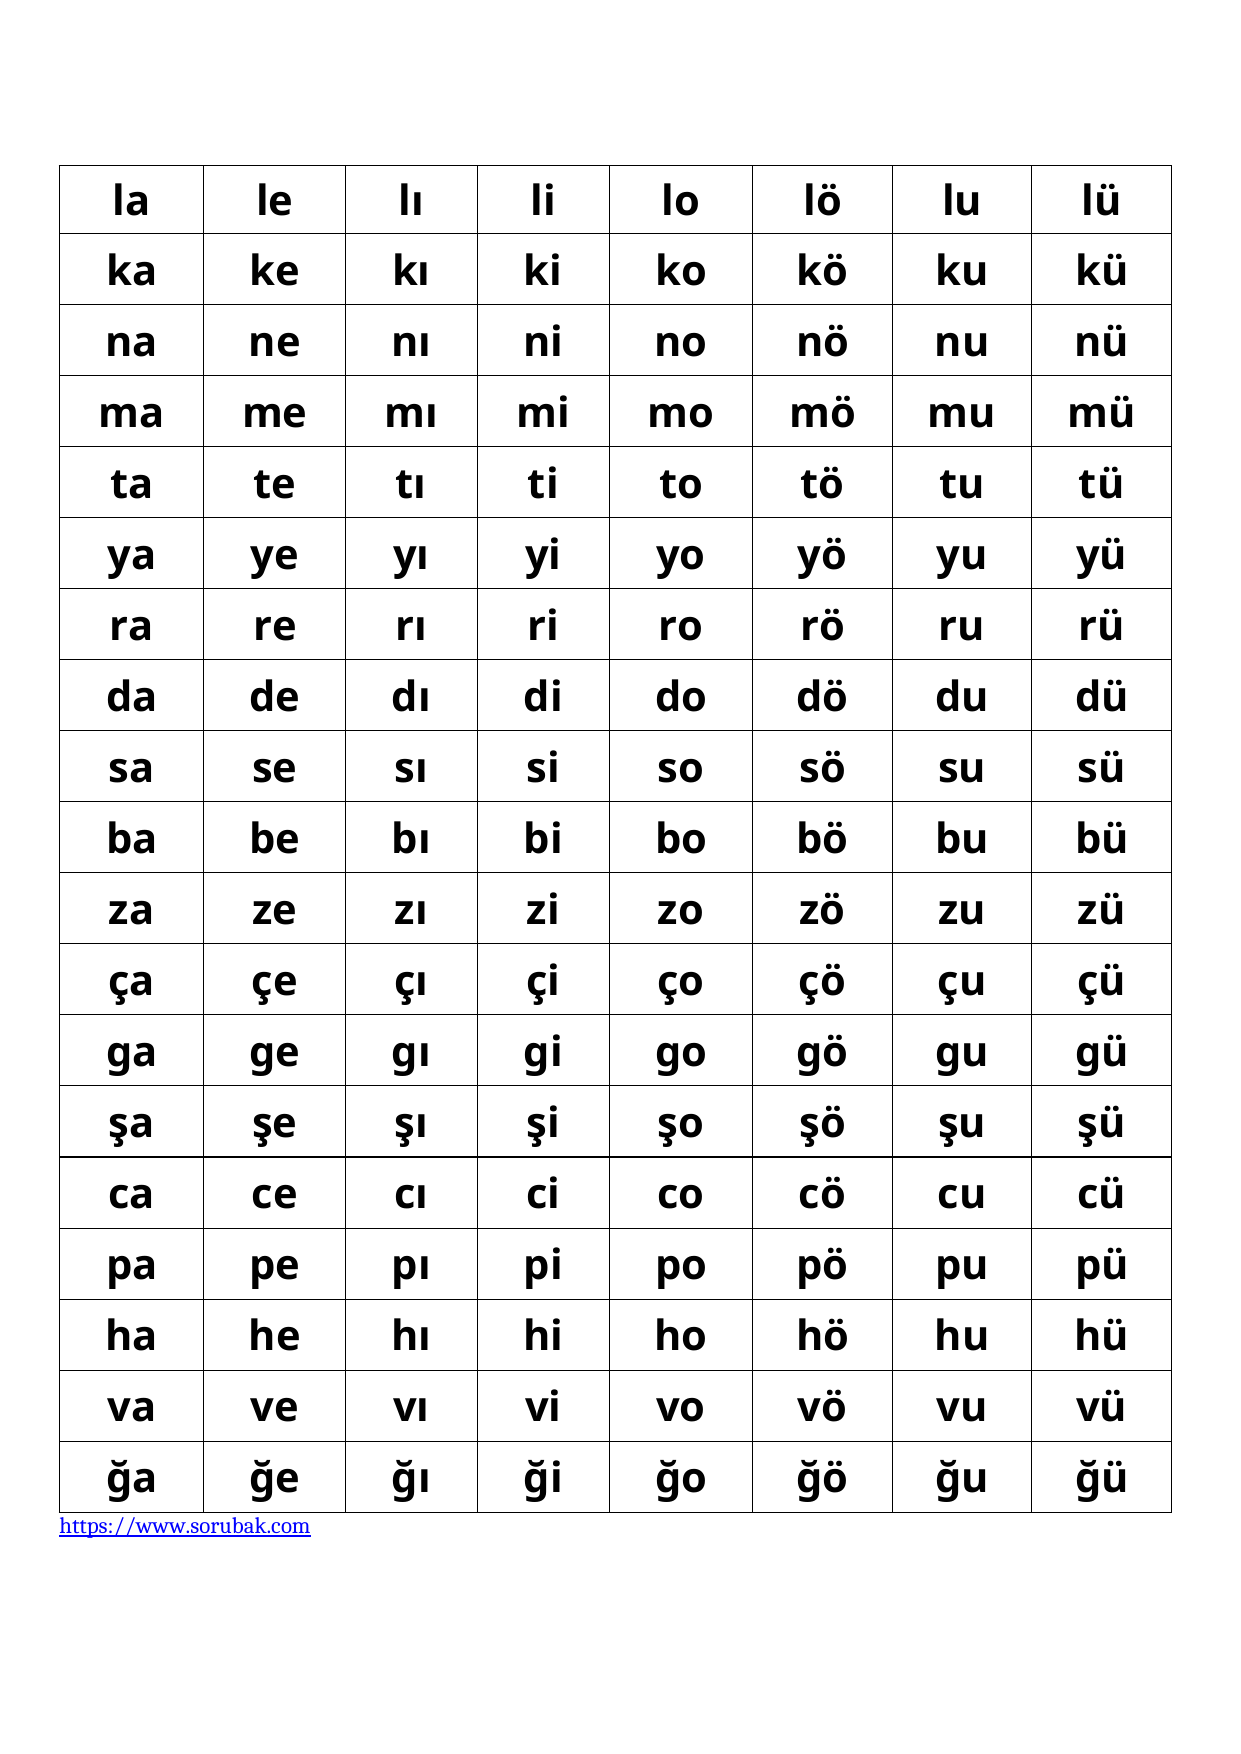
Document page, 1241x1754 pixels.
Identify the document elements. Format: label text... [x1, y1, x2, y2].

table_cell pü [1032, 1229, 1171, 1298]
table_cell nö [753, 305, 892, 375]
table_cell ca [60, 1158, 203, 1227]
table_cell kı [346, 234, 477, 304]
table_cell ba [60, 802, 203, 872]
table_cell ho [610, 1300, 752, 1369]
table_cell sı [346, 731, 477, 801]
table_cell yı [346, 518, 477, 588]
table_cell pi [478, 1229, 609, 1298]
table_cell bu [893, 802, 1031, 872]
table_cell çu [893, 944, 1031, 1014]
table_cell va [60, 1371, 203, 1441]
table_cell çe [204, 944, 345, 1014]
table_cell ti [478, 447, 609, 517]
table_cell şü [1032, 1086, 1171, 1156]
table_cell yü [1032, 518, 1171, 588]
table_cell na [60, 305, 203, 375]
table_cell to [610, 447, 752, 517]
table_cell gı [346, 1015, 477, 1085]
table_cell ya [60, 518, 203, 588]
table_cell sö [753, 731, 892, 801]
table_cell ko [610, 234, 752, 304]
table_cell pa [60, 1229, 203, 1298]
table_cell ğö [753, 1442, 892, 1512]
table_cell di [478, 660, 609, 730]
table_cell be [204, 802, 345, 872]
table_cell şe [204, 1086, 345, 1156]
table_cell ğa [60, 1442, 203, 1512]
table_cell dı [346, 660, 477, 730]
table_cell ça [60, 944, 203, 1014]
table_cell si [478, 731, 609, 801]
table_cell mu [893, 376, 1031, 446]
table_cell zı [346, 873, 477, 943]
table_cell cü [1032, 1158, 1171, 1227]
table_cell po [610, 1229, 752, 1298]
table_cell no [610, 305, 752, 375]
table_cell bü [1032, 802, 1171, 872]
table_cell ku [893, 234, 1031, 304]
table_cell yö [753, 518, 892, 588]
table_cell ğü [1032, 1442, 1171, 1512]
table_cell vu [893, 1371, 1031, 1441]
table_cell mü [1032, 376, 1171, 446]
table_cell ra [60, 589, 203, 659]
table_cell du [893, 660, 1031, 730]
table_header lı [346, 166, 477, 233]
table_cell çi [478, 944, 609, 1014]
table_cell ği [478, 1442, 609, 1512]
table_cell çı [346, 944, 477, 1014]
table_header lo [610, 166, 752, 233]
table_cell sü [1032, 731, 1171, 801]
table_cell ğe [204, 1442, 345, 1512]
table_cell so [610, 731, 752, 801]
table_cell zö [753, 873, 892, 943]
table_cell tı [346, 447, 477, 517]
table_cell yo [610, 518, 752, 588]
table_cell ne [204, 305, 345, 375]
table_header lü [1032, 166, 1171, 233]
table_cell gu [893, 1015, 1031, 1085]
table_cell dü [1032, 660, 1171, 730]
table_cell ge [204, 1015, 345, 1085]
text https://www.sorubak.com [59, 1513, 1196, 1539]
table_cell pe [204, 1229, 345, 1298]
table_cell şa [60, 1086, 203, 1156]
table_cell sa [60, 731, 203, 801]
table_cell zu [893, 873, 1031, 943]
table_cell ri [478, 589, 609, 659]
table_cell şö [753, 1086, 892, 1156]
table_cell ru [893, 589, 1031, 659]
table_cell cı [346, 1158, 477, 1227]
table_cell nü [1032, 305, 1171, 375]
table_cell kö [753, 234, 892, 304]
table_cell yu [893, 518, 1031, 588]
table_cell yi [478, 518, 609, 588]
table_cell cu [893, 1158, 1031, 1227]
table_cell ma [60, 376, 203, 446]
table_cell şo [610, 1086, 752, 1156]
table_cell ta [60, 447, 203, 517]
table_cell pı [346, 1229, 477, 1298]
table_cell tu [893, 447, 1031, 517]
table_cell vı [346, 1371, 477, 1441]
table_cell mo [610, 376, 752, 446]
table_cell mı [346, 376, 477, 446]
table_cell su [893, 731, 1031, 801]
table_cell de [204, 660, 345, 730]
table_cell ke [204, 234, 345, 304]
table_cell gö [753, 1015, 892, 1085]
table_cell ço [610, 944, 752, 1014]
table_cell gü [1032, 1015, 1171, 1085]
table_cell gi [478, 1015, 609, 1085]
table_cell bi [478, 802, 609, 872]
table_cell rö [753, 589, 892, 659]
table_cell ve [204, 1371, 345, 1441]
table_cell çü [1032, 944, 1171, 1014]
table_cell nı [346, 305, 477, 375]
table_cell cö [753, 1158, 892, 1227]
table_cell hu [893, 1300, 1031, 1369]
table_cell hü [1032, 1300, 1171, 1369]
table_cell ni [478, 305, 609, 375]
table_header lö [753, 166, 892, 233]
table_cell ce [204, 1158, 345, 1227]
table_cell zü [1032, 873, 1171, 943]
table_cell zo [610, 873, 752, 943]
table_cell dö [753, 660, 892, 730]
table_cell vo [610, 1371, 752, 1441]
table_cell pu [893, 1229, 1031, 1298]
table_cell hı [346, 1300, 477, 1369]
table_cell ki [478, 234, 609, 304]
table_cell şı [346, 1086, 477, 1156]
table_cell ze [204, 873, 345, 943]
table_cell rü [1032, 589, 1171, 659]
table_header li [478, 166, 609, 233]
table_cell ha [60, 1300, 203, 1369]
table_cell ye [204, 518, 345, 588]
table_cell vi [478, 1371, 609, 1441]
table_cell hö [753, 1300, 892, 1369]
table_cell me [204, 376, 345, 446]
table_cell bo [610, 802, 752, 872]
table_cell mö [753, 376, 892, 446]
table_cell se [204, 731, 345, 801]
table_cell tö [753, 447, 892, 517]
table_cell ğu [893, 1442, 1031, 1512]
table_cell do [610, 660, 752, 730]
table_cell ğı [346, 1442, 477, 1512]
table_cell ğo [610, 1442, 752, 1512]
table_cell ga [60, 1015, 203, 1085]
table_header le [204, 166, 345, 233]
table_cell nu [893, 305, 1031, 375]
table_cell he [204, 1300, 345, 1369]
table_cell şi [478, 1086, 609, 1156]
table_cell vü [1032, 1371, 1171, 1441]
table_cell te [204, 447, 345, 517]
table_cell bı [346, 802, 477, 872]
table_cell mi [478, 376, 609, 446]
table_cell re [204, 589, 345, 659]
table_header lu [893, 166, 1031, 233]
table_cell ro [610, 589, 752, 659]
table_header la [60, 166, 203, 233]
table_cell za [60, 873, 203, 943]
table_cell ci [478, 1158, 609, 1227]
table_cell pö [753, 1229, 892, 1298]
table_cell şu [893, 1086, 1031, 1156]
table_cell da [60, 660, 203, 730]
table_cell co [610, 1158, 752, 1227]
table_cell vö [753, 1371, 892, 1441]
table_cell bö [753, 802, 892, 872]
table_cell hi [478, 1300, 609, 1369]
table_cell tü [1032, 447, 1171, 517]
table_cell rı [346, 589, 477, 659]
table_cell go [610, 1015, 752, 1085]
table_cell zi [478, 873, 609, 943]
table_cell kü [1032, 234, 1171, 304]
table_cell çö [753, 944, 892, 1014]
table_cell ka [60, 234, 203, 304]
